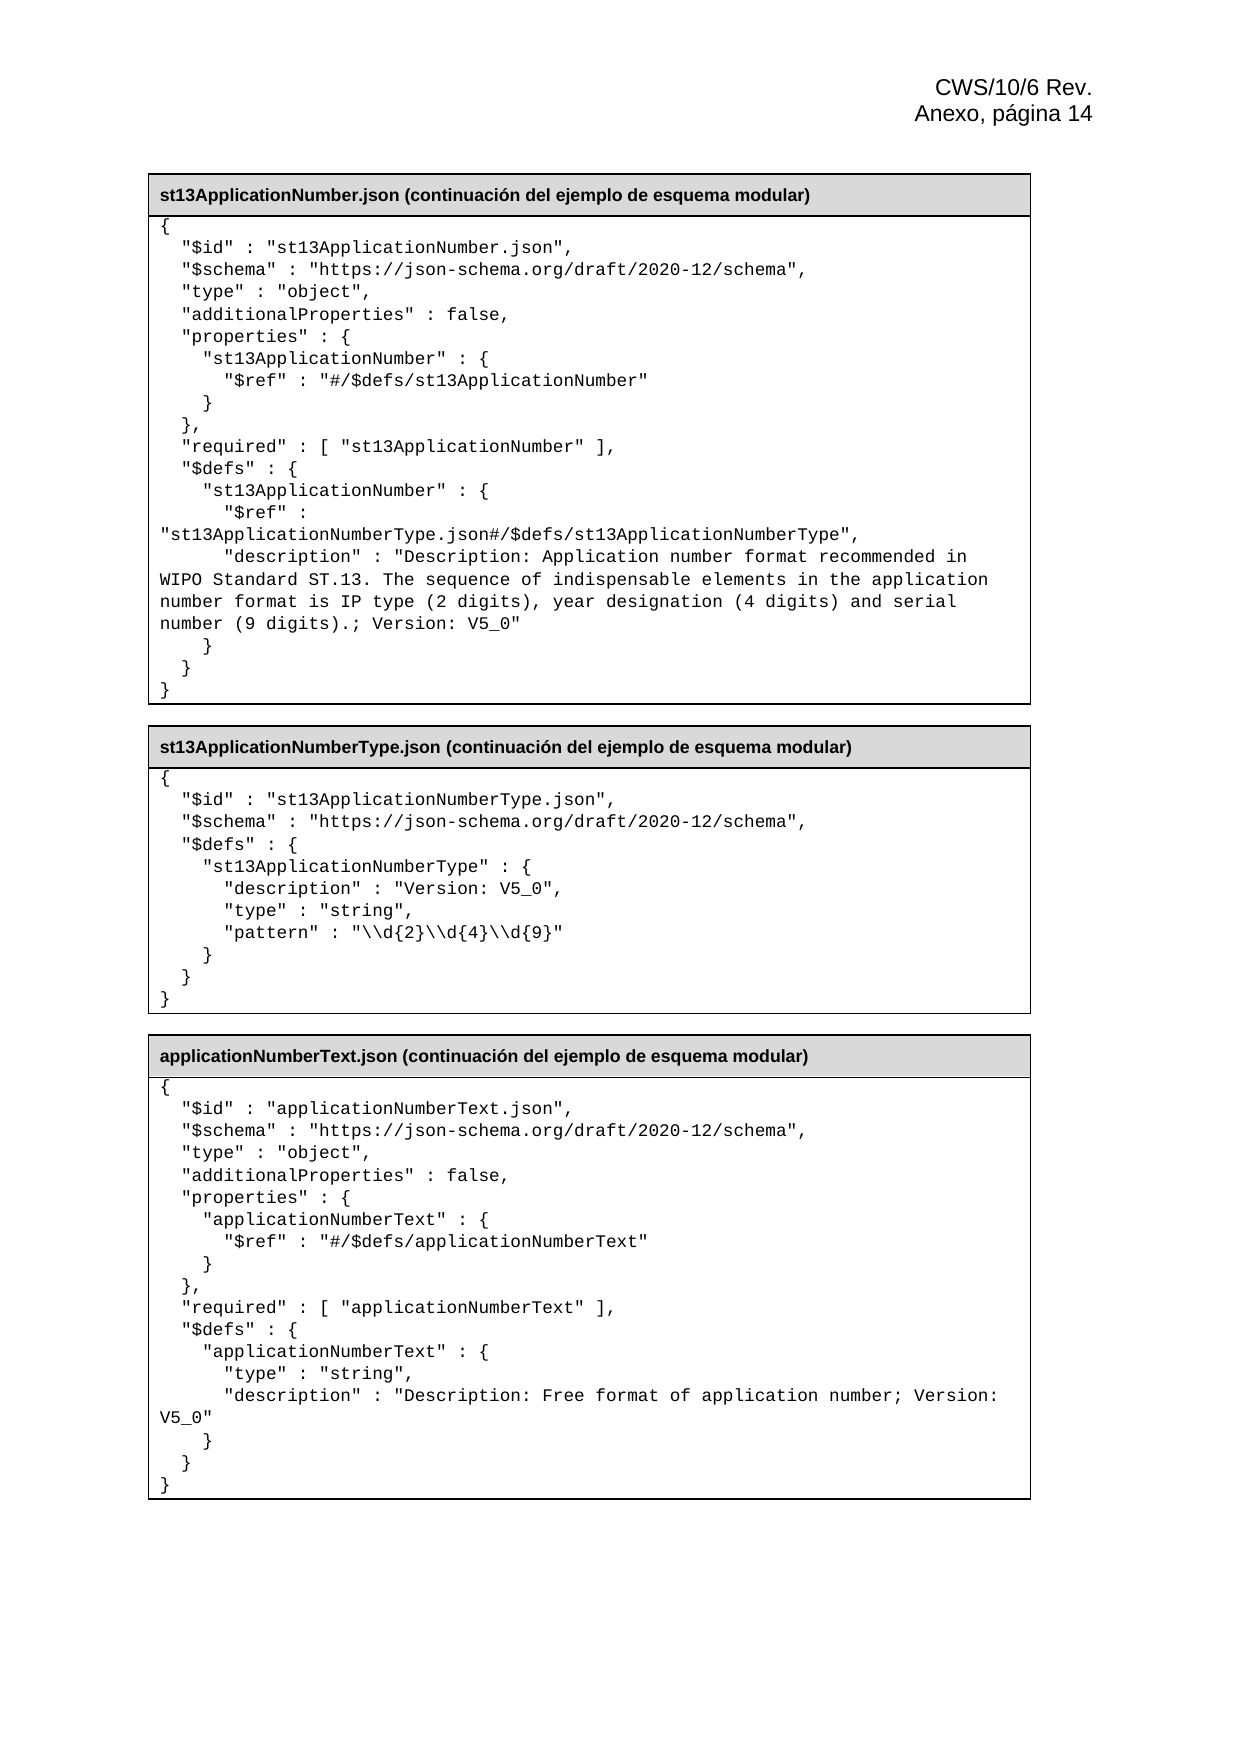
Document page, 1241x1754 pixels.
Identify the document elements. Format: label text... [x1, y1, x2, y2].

table_cell { "$id" : "applicationNumberText.json", "$schema" : "https://json-schema.org/draft/2020-12/schema", "type" : "object", "additionalProperties" : false, "properties" : { "applicationNumberText" : { "$ref" : "#/$defs/applicationNumberText" } }, "required" : [ "applicationNumberText" ], "$defs" : { "applicationNumberText" : { "type" : "string", "description" : "Description: Free format of application number; Version: V5_0" } } } [149, 1078, 1030, 1498]
table_header st13ApplicationNumberType.json (continuación del ejemplo de esquema modular) [149, 727, 1030, 767]
table_cell { "$id" : "st13ApplicationNumberType.json", "$schema" : "https://json-schema.org/draft/2020-12/schema", "$defs" : { "st13ApplicationNumberType" : { "description" : "Version: V5_0", "type" : "string", "pattern" : "\\d{2}\\d{4}\\d{9}" } } } [149, 769, 1030, 1012]
table_cell { "$id" : "st13ApplicationNumber.json", "$schema" : "https://json-schema.org/draft/2020-12/schema", "type" : "object", "additionalProperties" : false, "properties" : { "st13ApplicationNumber" : { "$ref" : "#/$defs/st13ApplicationNumber" } }, "required" : [ "st13ApplicationNumber" ], "$defs" : { "st13ApplicationNumber" : { "$ref" : "st13ApplicationNumberType.json#/$defs/st13ApplicationNumberType", "description" : "Description: Application number format recommended in WIPO Standard ST.13. The sequence of indispensable elements in the application number format is IP type (2 digits), year designation (4 digits) and serial number (9 digits).; Version: V5_0" } } } [149, 217, 1030, 703]
table_header applicationNumberText.json (continuación del ejemplo de esquema modular) [149, 1036, 1030, 1076]
table_header st13ApplicationNumber.json (continuación del ejemplo de esquema modular) [149, 175, 1030, 215]
